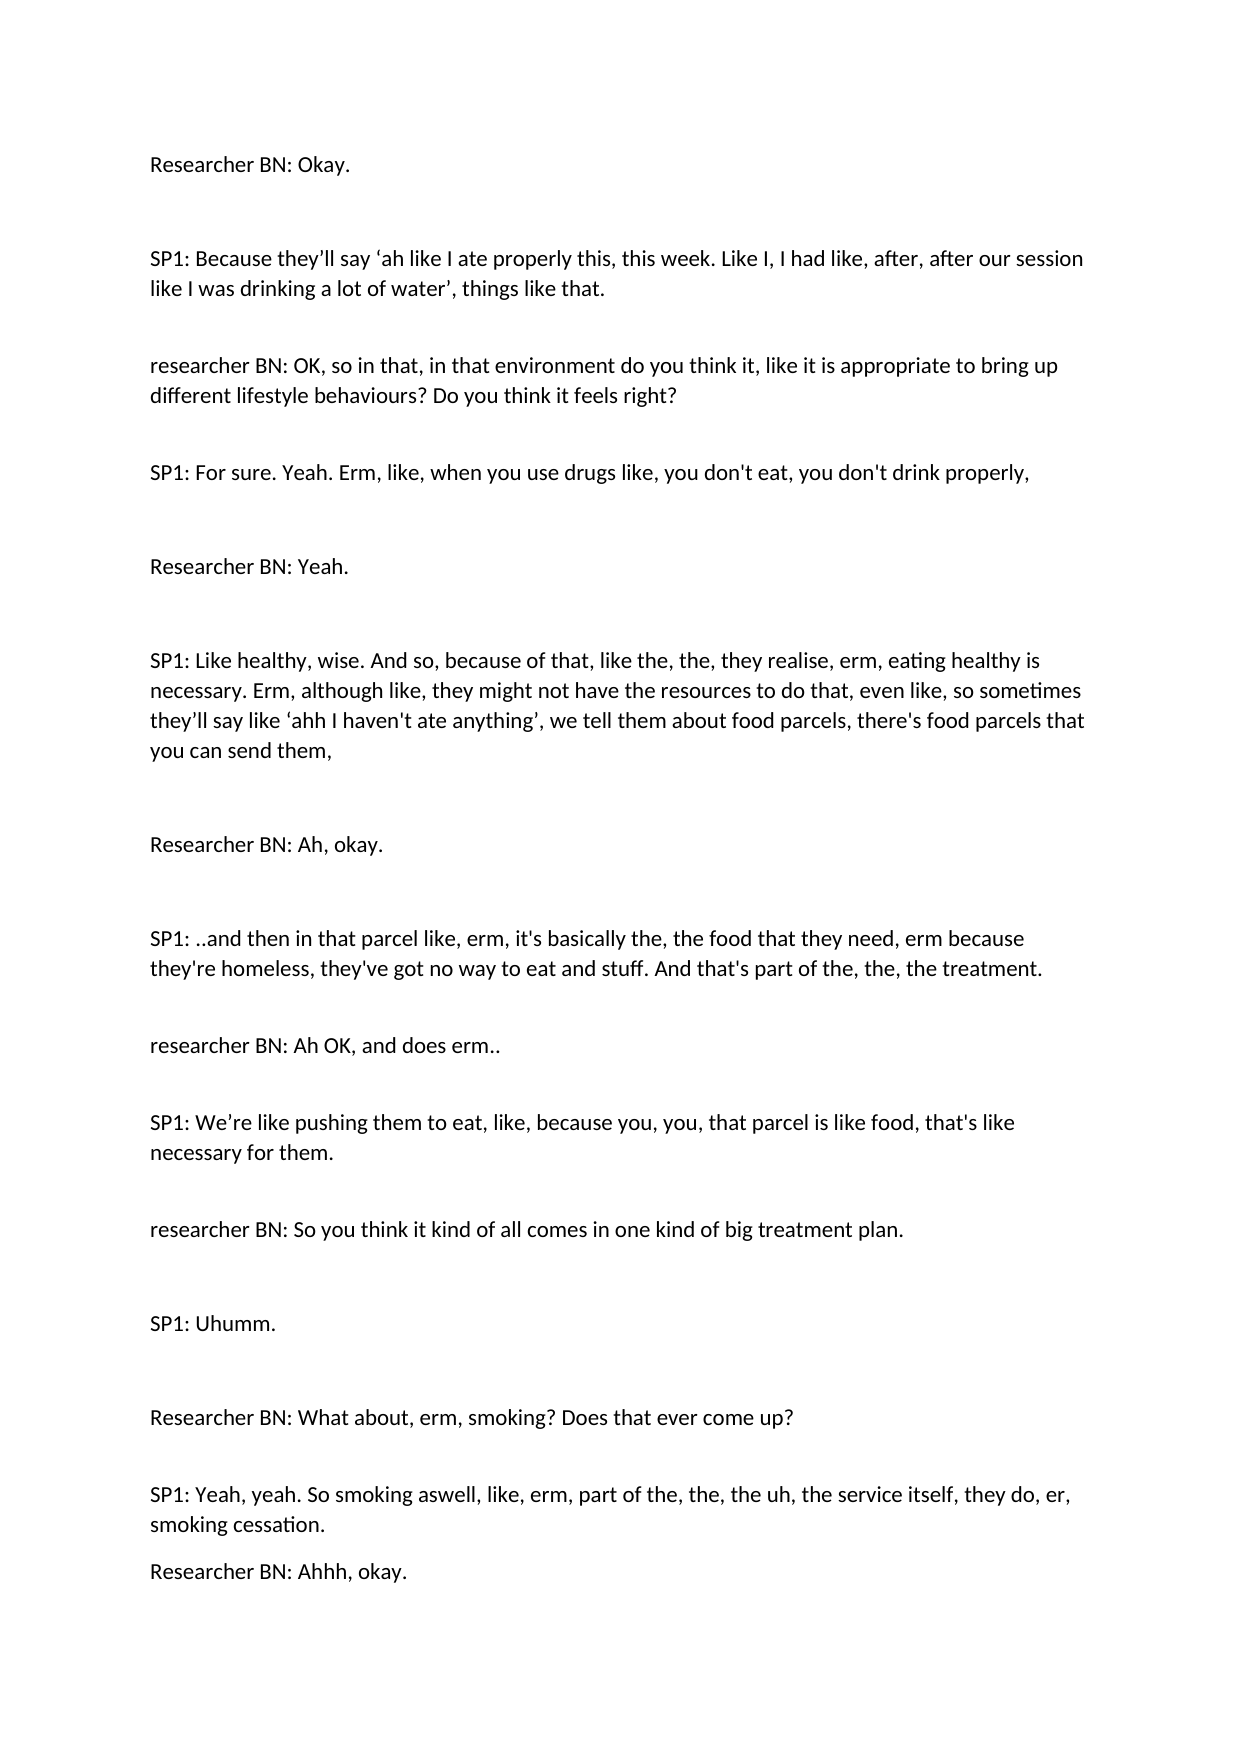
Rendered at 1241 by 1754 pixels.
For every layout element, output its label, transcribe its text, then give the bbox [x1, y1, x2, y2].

text SP1: For sure. Yeah. Erm, like, when you use drugs like, you don't eat, you don't drink properly, [150, 428, 1090, 486]
text SP1: Uhumm. [150, 1309, 1090, 1337]
text Researcher BN: What about, erm, smoking? Does that ever come up? [150, 1403, 1090, 1431]
text Researcher BN: Yeah. [150, 552, 1090, 580]
text Researcher BN: Ahhh, okay. [150, 1557, 1090, 1585]
text Researcher BN: Okay. [150, 150, 1090, 178]
text SP1: We’re like pushing them to eat, like, because you, you, that parcel is like food, that's like necessary for them. [150, 1078, 1090, 1167]
text SP1: ..and then in that parcel like, erm, it's basically the, the food that they need, erm because they're homeless, they've got no way to eat and stuff. And that's part of the, the, the treatment. [150, 924, 1090, 982]
text SP1: Like healthy, wise. And so, because of that, like the, the, they realise, erm, eating healthy is necessary. Erm, although like, they might not have the resources to do that, even like, so sometimes they’ll say like ‘ahh I haven't ate anything’, we tell them about food parcels, there's food parcels that you can send them, [150, 646, 1090, 764]
text researcher BN: OK, so in that, in that environment do you think it, like it is appropriate to bring up different lifestyle behaviours? Do you think it feels right? [150, 321, 1090, 409]
text Researcher BN: Ah, okay. [150, 830, 1090, 858]
text researcher BN: So you think it kind of all comes in one kind of big treatment plan. [150, 1185, 1090, 1244]
text SP1: Because they’ll say ‘ah like I ate properly this, this week. Like I, I had like, after, after our session like I was drinking a lot of water’, things like that. [150, 244, 1090, 302]
text researcher BN: Ah OK, and does erm.. [150, 1001, 1090, 1059]
text SP1: Yeah, yeah. So smoking aswell, like, erm, part of the, the, the uh, the service itself, they do, er, smoking cessation. [150, 1450, 1090, 1538]
